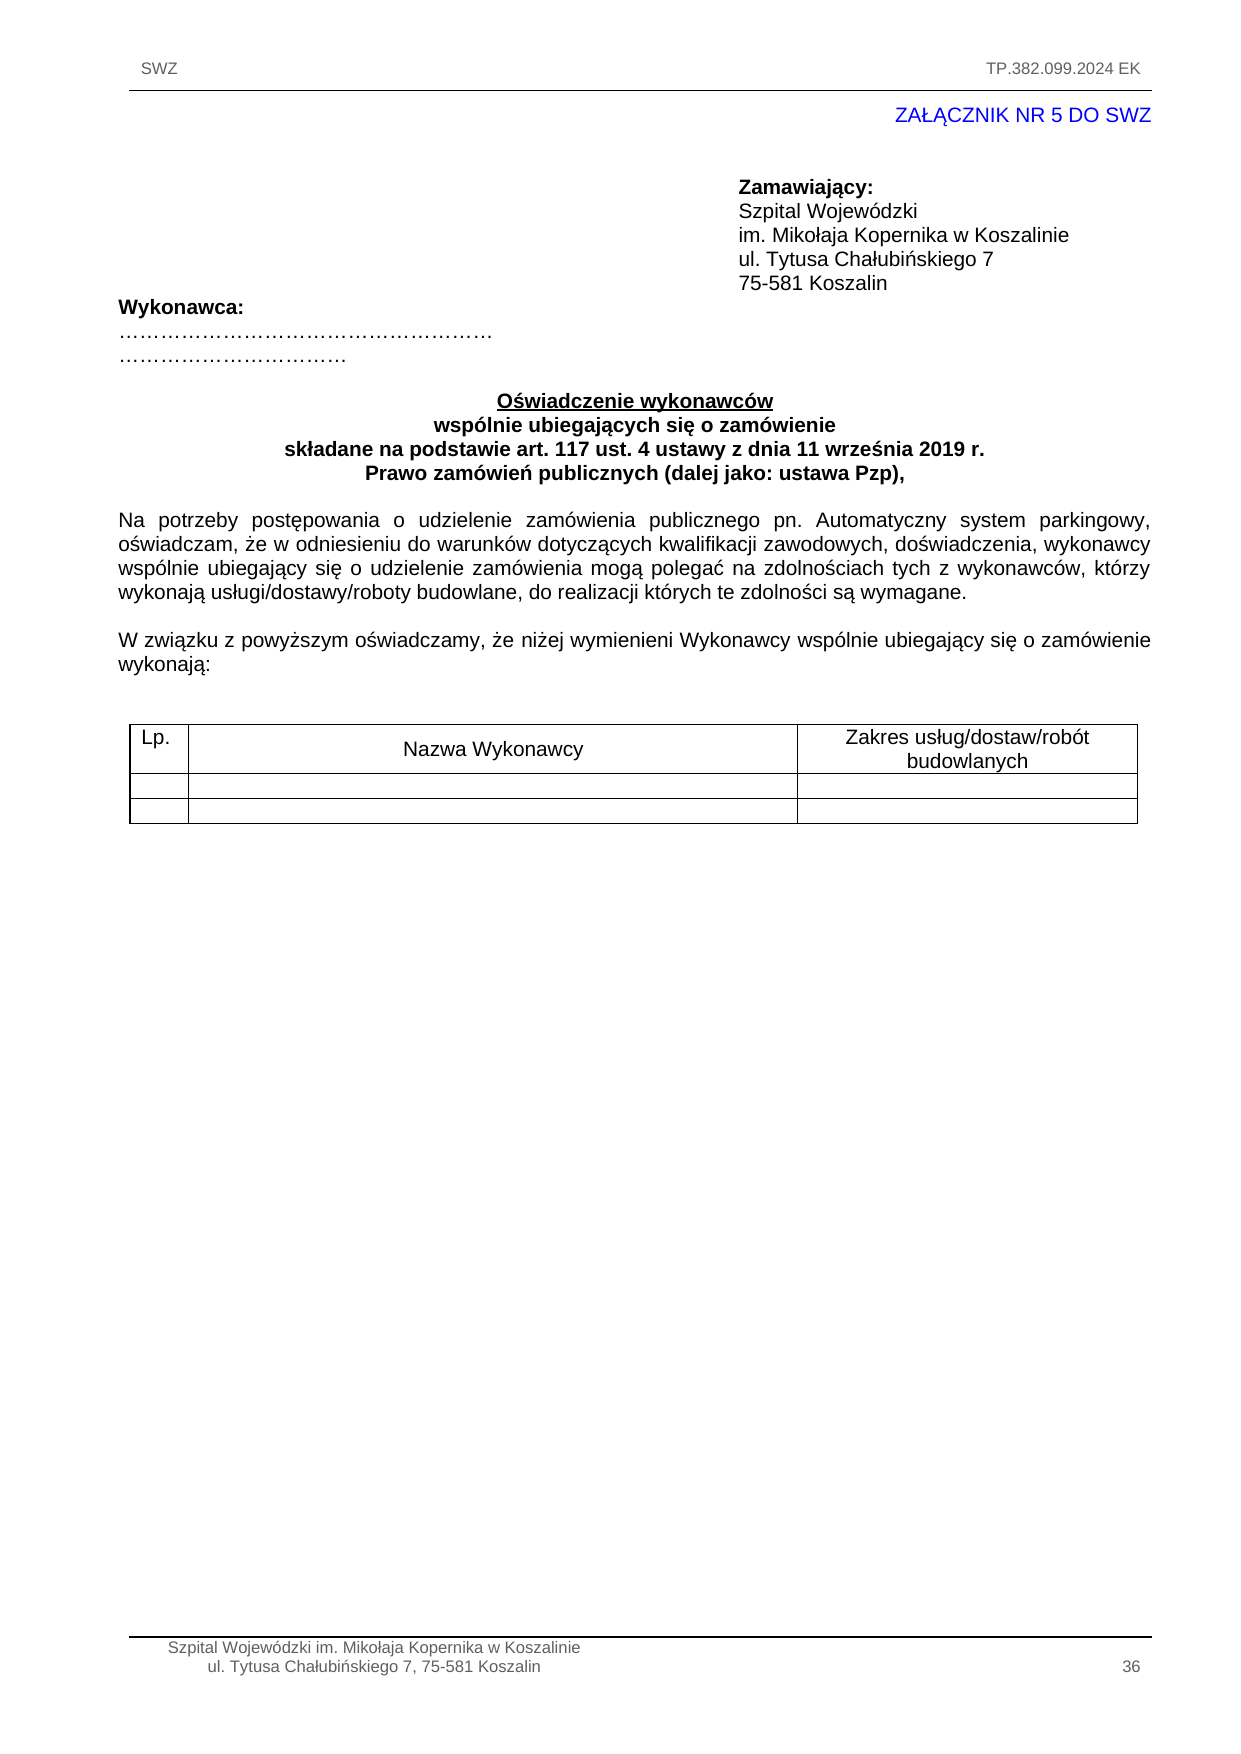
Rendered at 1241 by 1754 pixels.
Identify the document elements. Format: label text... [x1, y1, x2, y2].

text 75-581 Koszalin [738, 271, 1152, 295]
table_cell [798, 774, 1137, 798]
text składane na podstawie art. 117 ust. 4 ustawy z dnia 11 września 2019 r. [118, 436, 1152, 460]
text wspólnie ubiegających się o zamówienie [118, 412, 1152, 436]
text ul. Tytusa Chałubińskiego 7 [738, 247, 1152, 271]
text ZAŁĄCZNIK NR 5 DO SWZ [118, 103, 1152, 127]
text …………………………… [118, 343, 1152, 367]
table_cell [798, 799, 1137, 823]
text Wykonawca: [118, 295, 1152, 319]
text Zamawiający: [664, 175, 1152, 199]
table_header Zakres usług/dostaw/robót budowlanych [798, 725, 1137, 773]
table_cell [189, 774, 797, 798]
table_header Lp. [131, 725, 188, 773]
table_cell [131, 774, 188, 798]
text Oświadczenie wykonawców [118, 388, 1152, 412]
table_header Nazwa Wykonawcy [189, 725, 797, 773]
text Na potrzeby postępowania o udzielenie zamówienia publicznego pn. Automatyczny system parkingowy, oświadczam, że w odniesieniu do warunków dotyczących kwalifikacji zawodowych, doświadczenia, wykonawcy wspólnie ubiegający się o udzielenie zamówienia mogą polegać na zdolnościach tych z wykonawców, którzy wykonają usługi/dostawy/roboty budowlane, do realizacji których te zdolności są wymagane. [118, 508, 1152, 604]
text im. Mikołaja Kopernika w Koszalinie [738, 223, 1152, 247]
table_cell [189, 799, 797, 823]
text W związku z powyższym oświadczamy, że niżej wymienieni Wykonawcy wspólnie ubiegający się o zamówienie wykonają: [118, 628, 1152, 676]
text Prawo zamówień publicznych (dalej jako: ustawa Pzp), [118, 460, 1152, 484]
table_cell [131, 799, 188, 823]
text Szpital Wojewódzki [738, 199, 1152, 223]
text ……………………………………………… [118, 319, 531, 343]
